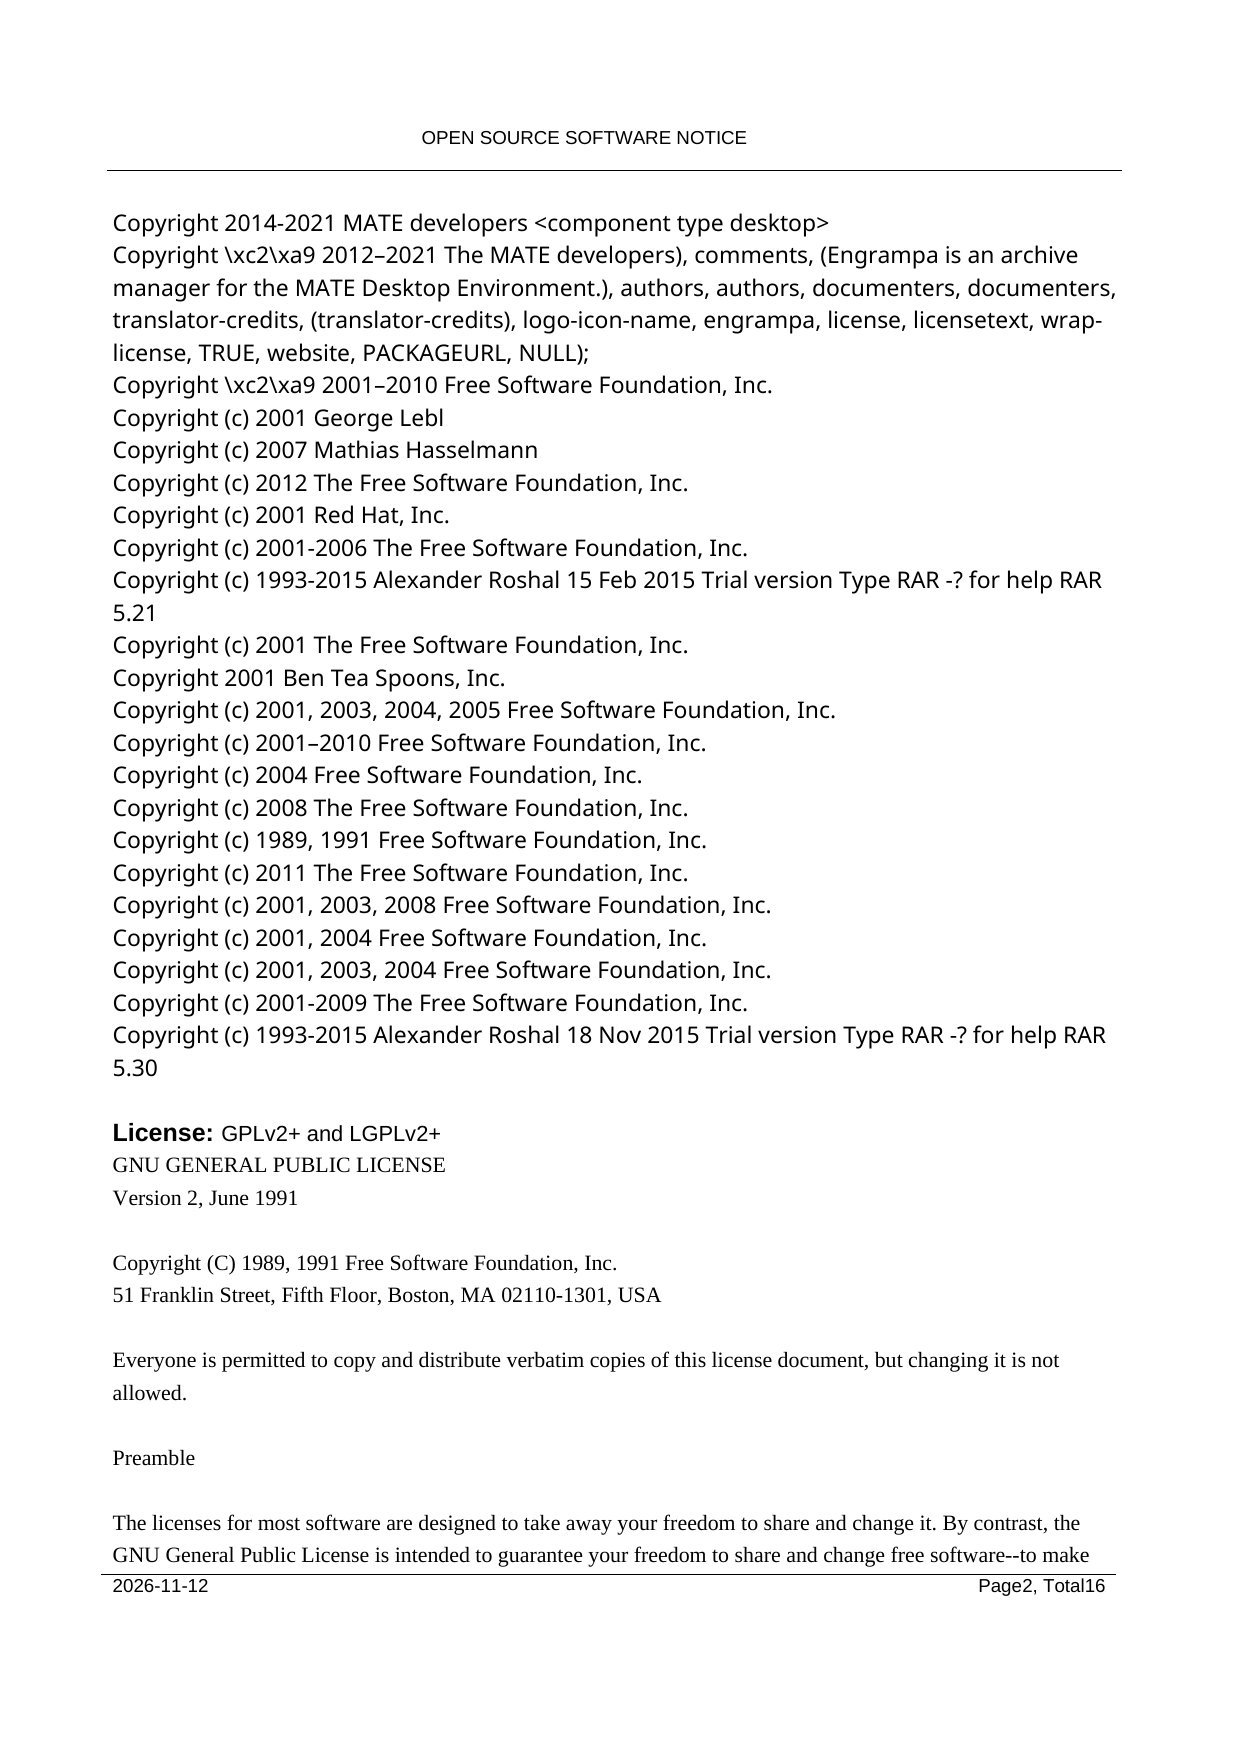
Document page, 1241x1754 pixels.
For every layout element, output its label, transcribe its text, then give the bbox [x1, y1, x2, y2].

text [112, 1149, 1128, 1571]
text License: GPLv2+ and LGPLv2+ [112, 1116, 1128, 1149]
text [112, 206, 1128, 1116]
